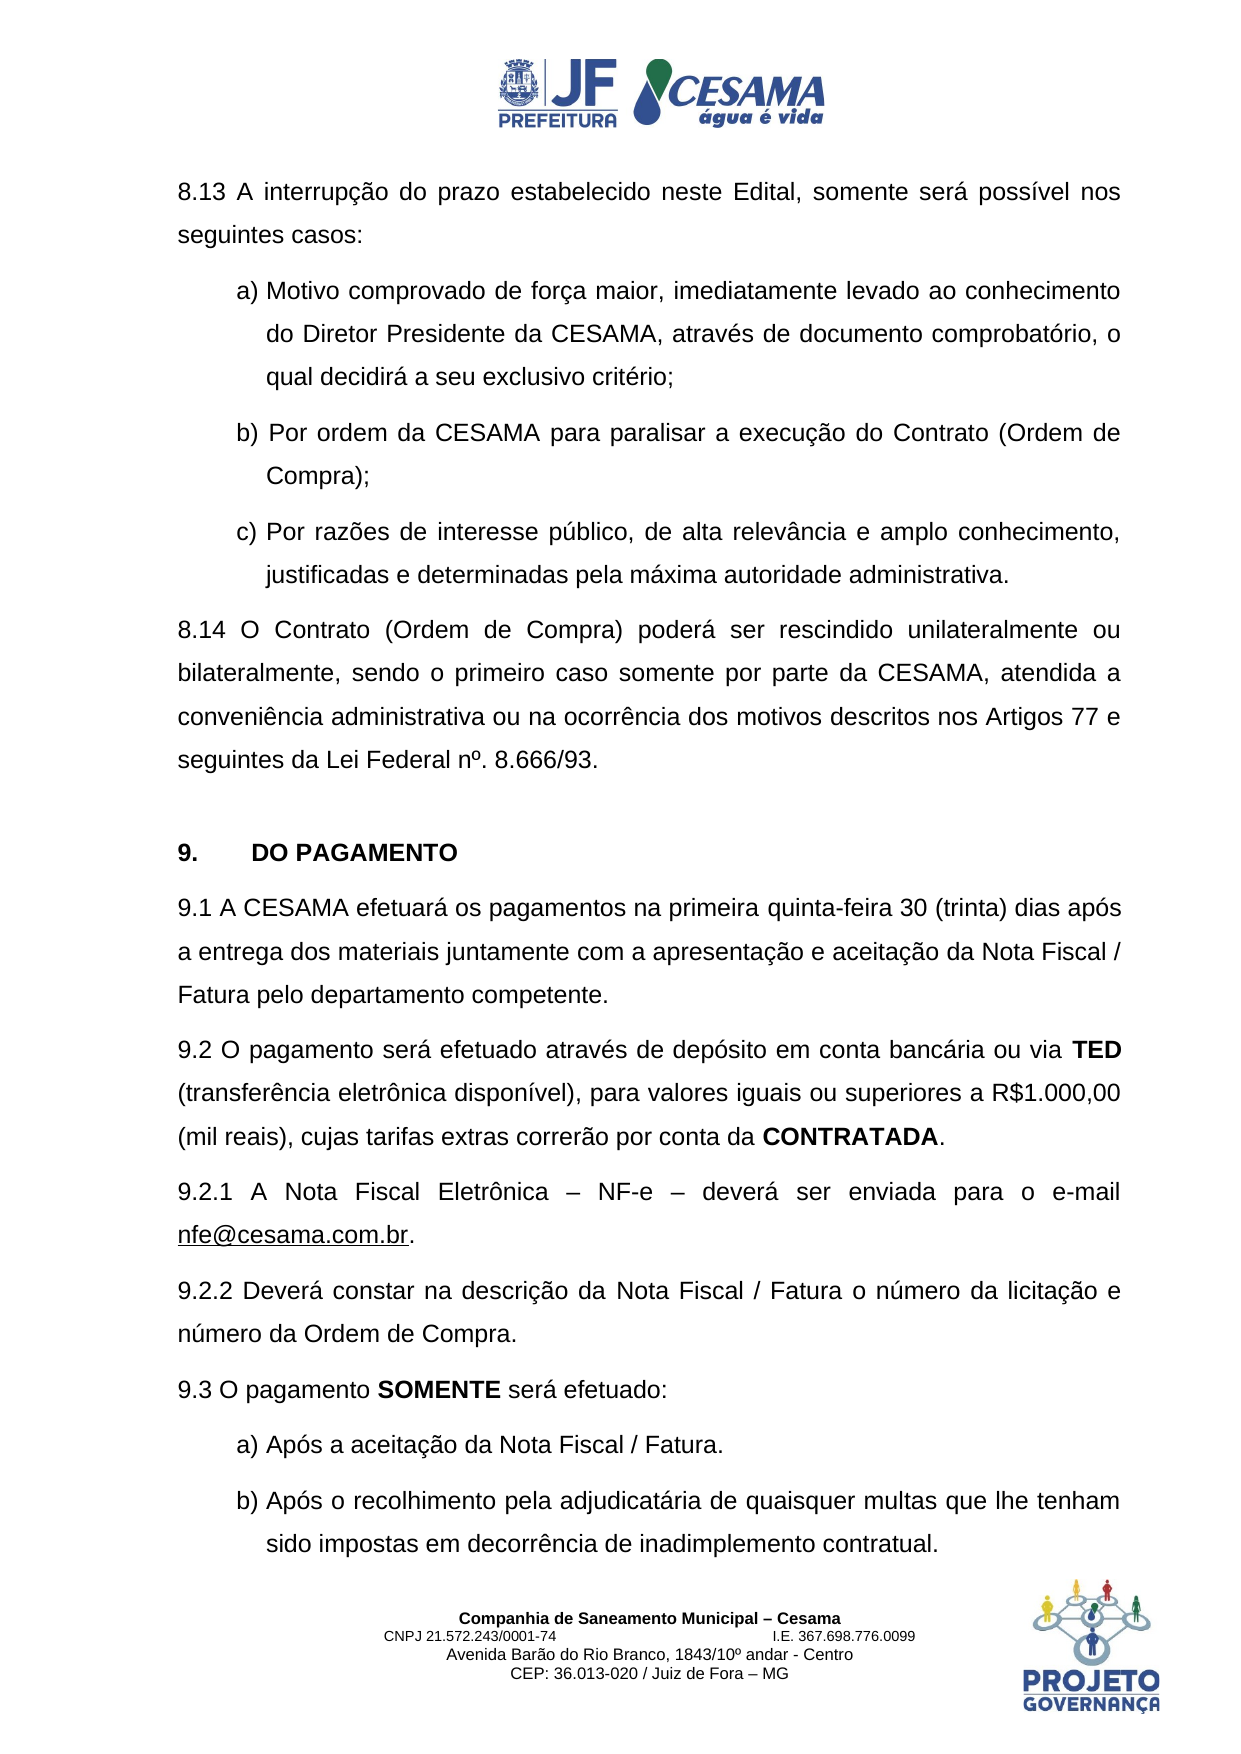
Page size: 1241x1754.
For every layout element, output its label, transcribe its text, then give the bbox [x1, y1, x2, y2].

text 8.14 O Contrato (Ordem de Compra) poderá ser rescindido unilateralmente ou bilateralmente, sendo o primeiro caso somente por parte da CESAMA, atendida a conveniência administrativa ou na ocorrência dos motivos descritos nos Artigos 77 e seguintes da Lei Federal nº. 8.666/93. [177, 615, 1122, 773]
text c) Por razões de interesse público, de alta relevância e amplo conhecimento, justificadas e determinadas pela máxima autoridade administrativa. [236, 517, 1122, 588]
text 9.2.2 Deverá constar na descrição da Nota Fiscal / Fatura o número da licitação e número da Ordem de Compra. [177, 1276, 1122, 1348]
text a) Motivo comprovado de força maior, imediatamente levado ao conhecimento do Diretor Presidente da CESAMA, através de documento comprobatório, o qual decidirá a seu exclusivo critério; [236, 276, 1122, 391]
list DO PAGAMENTO [177, 838, 1122, 867]
text 9.1 A CESAMA efetuará os pagamentos na primeira quinta-feira 30 (trinta) dias após a entrega dos materiais juntamente com a apresentação e aceitação da Nota Fiscal / Fatura pelo departamento competente. [177, 893, 1122, 1008]
text b) Por ordem da CESAMA para paralisar a execução do Contrato (Ordem de Compra); [236, 418, 1122, 490]
picture [497, 59, 825, 128]
text 8.13 A interrupção do prazo estabelecido neste Edital, somente será possível nos seguintes casos: [177, 177, 1122, 249]
text 9.2 O pagamento será efetuado através de depósito em conta bancária ou via TED (transferência eletrônica disponível), para valores iguais ou superiores a R$1.000,00 (mil reais), cujas tarifas extras correrão por conta da CONTRATADA. [177, 1035, 1122, 1150]
text 9.2.1 A Nota Fiscal Eletrônica – NF-e – deverá ser enviada para o e-mail nfe@cesama.com.br. [177, 1177, 1122, 1249]
text a) Após a aceitação da Nota Fiscal / Fatura. [236, 1430, 1122, 1459]
picture [1023, 1579, 1160, 1714]
text b) Após o recolhimento pela adjudicatária de quaisquer multas que lhe tenham sido impostas em decorrência de inadimplemento contratual. [236, 1486, 1122, 1558]
text 9.3 O pagamento SOMENTE será efetuado: [177, 1375, 1122, 1403]
